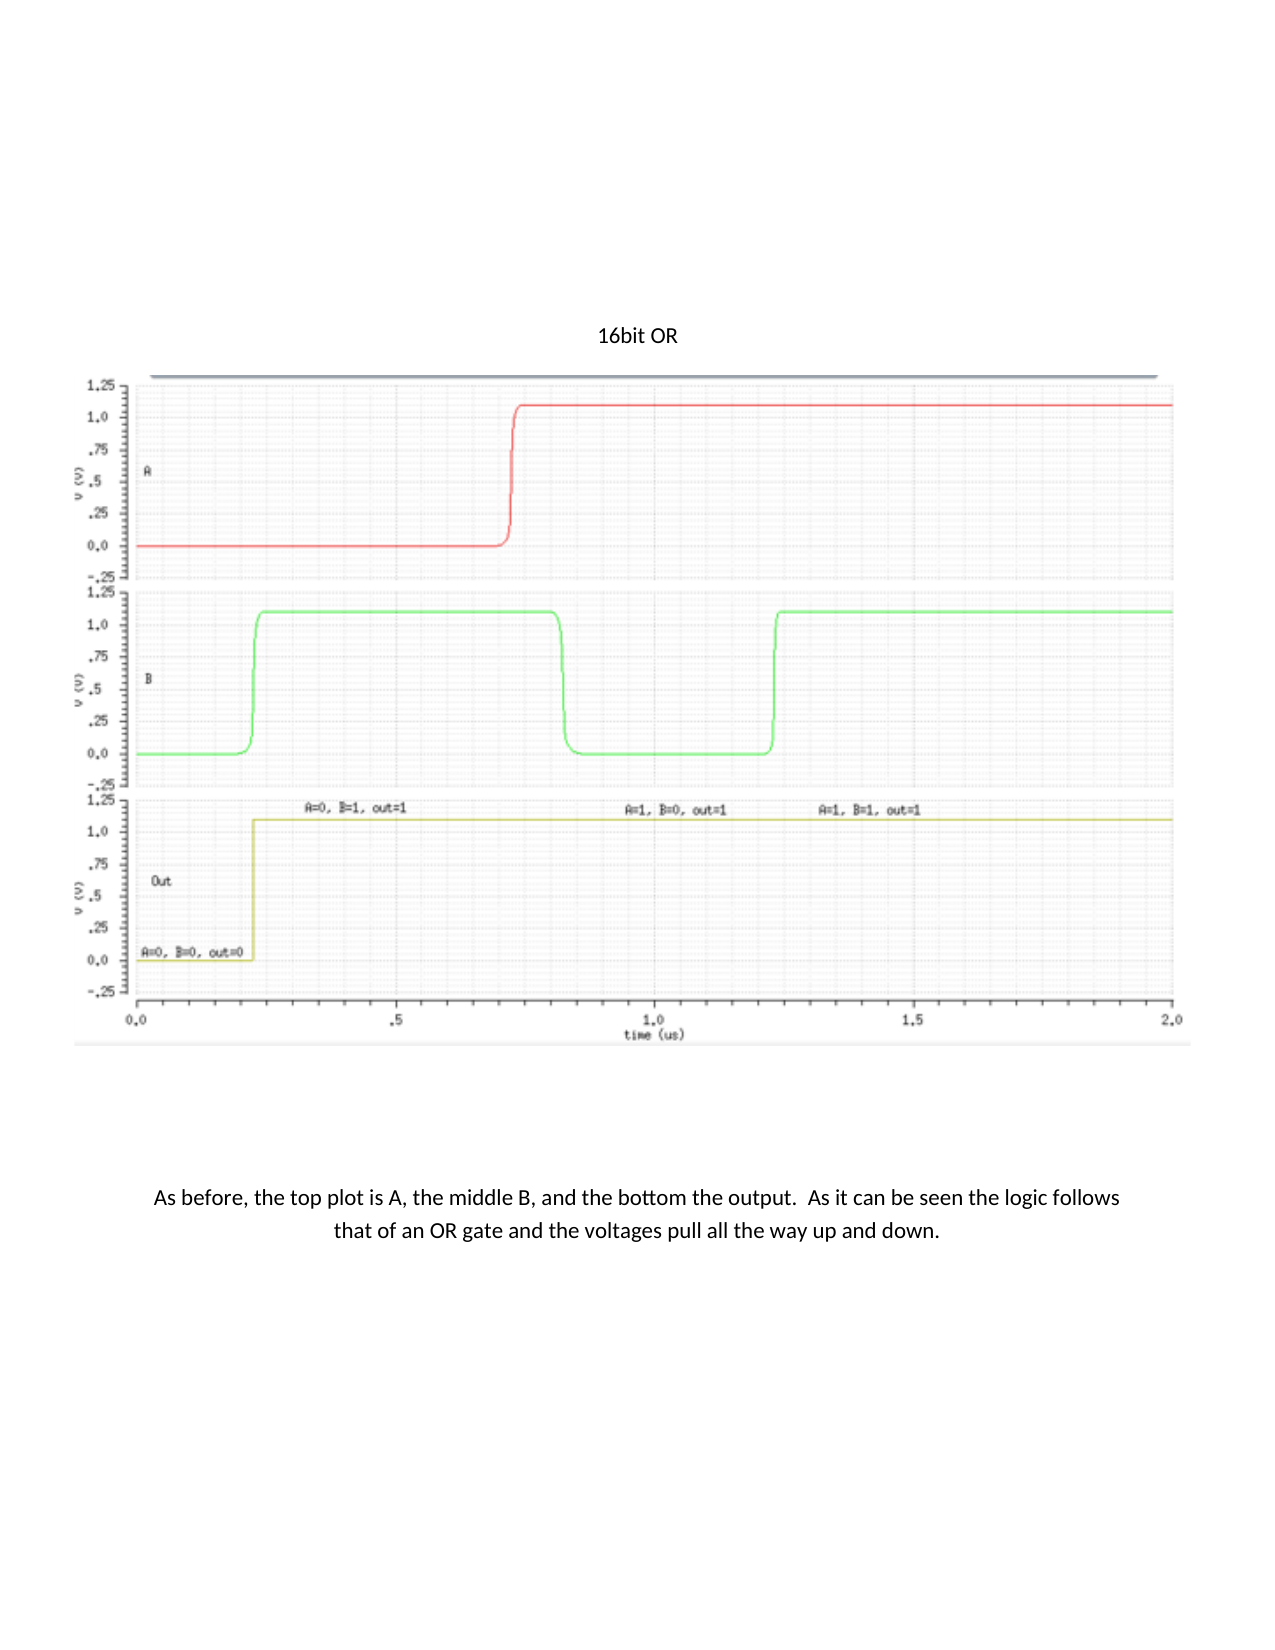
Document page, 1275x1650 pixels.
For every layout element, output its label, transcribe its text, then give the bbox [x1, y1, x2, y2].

picture [71, 375, 1191, 1044]
text 16bit OR [150, 322, 1125, 349]
text As before, the top plot is A, the middle B, and the bottom the output. As it can be seen the logic follows that of an OR gate and the voltages pull all the way up and down. [150, 1183, 1125, 1244]
